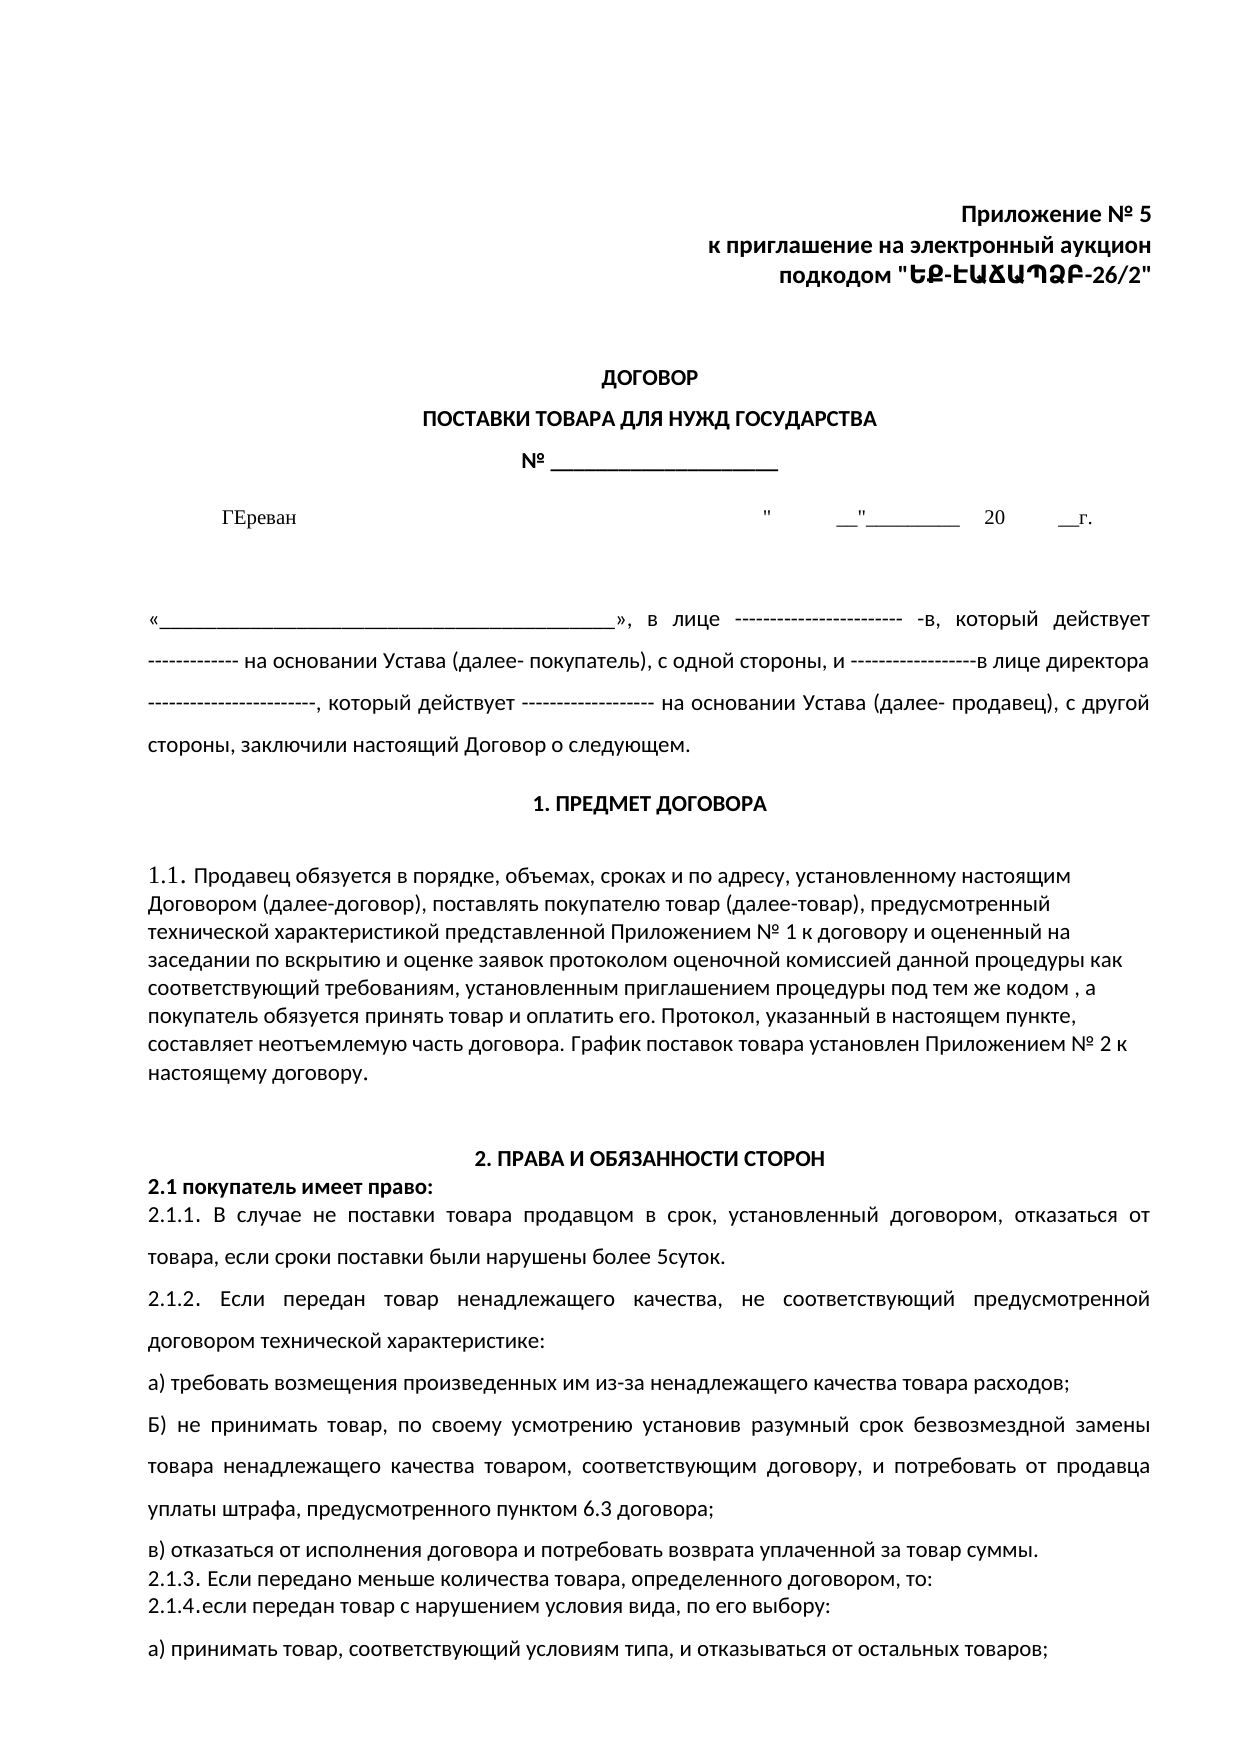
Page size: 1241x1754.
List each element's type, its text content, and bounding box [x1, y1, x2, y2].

text в) отказаться от исполнения договора и потребовать возврата уплаченной за товар суммы. [148, 1536, 1152, 1564]
list Б) не принимать товар, по своему усмотрению установив разумный срок безвозмездной замены товара ненадлежащего качества товаром, соответствующим договору, и потребовать от продавца уплаты штрафа, предусмотренного пунктом 6.3 договора; [148, 1410, 1152, 1522]
list 2.1.4․если передан товар с нарушением условия вида, по его выбору: [148, 1592, 1152, 1620]
text ДОГОВОР [148, 363, 1152, 391]
list а) принимать товар, соответствующий условиям типа, и отказываться от остальных товаров; [148, 1634, 1152, 1662]
list 2.1.2․ Если передан товар ненадлежащего качества, не соответствующий предусмотренной договором технической характеристике: [148, 1284, 1152, 1354]
text 1. ПРЕДМЕТ ДОГОВОРА [148, 789, 1152, 817]
list а) требовать возмещения произведенных им из-за ненадлежащего качества товара расходов; [148, 1368, 1152, 1396]
text 1.1․ Продавец обязуется в порядке, объемах, сроках и по адресу, установленному настоящим Договором (далее-договор), поставлять покупателю товар (далее-товар), предусмотренный технической характеристикой представленной Приложением № 1 к договору и оцененный на заседании по вскрытию и оценке заявок протоколом оценочной комиссией данной процедуры как соответствующий требованиям, установленным приглашением процедуры под тем же кодом , а покупатель обязуется принять товар и оплатить его. Протокол, указанный в настоящем пункте, составляет неотъемлемую часть договора. График поставок товара установлен Приложением № 2 к настоящему договору. [148, 860, 1152, 1087]
text 2.1 покупатель имеет право: [148, 1172, 1152, 1200]
text 2.1.3․ Если передано меньше количества товара, определенного договором, то: [148, 1564, 1152, 1592]
table_header " __"_________ 20 __г. [620, 505, 1104, 546]
text № ____________________ [148, 447, 1152, 474]
list 2. ПРАВА И ОБЯЗАННОСТИ СТОРОН [148, 1144, 1152, 1172]
table_header ГЕреван [136, 505, 620, 546]
text подкодом "ԵՔ-ԷԱՃԱՊՁԲ-26/2" [177, 259, 1152, 290]
text Приложение № 5 [148, 198, 1152, 229]
text ПОСТАВКИ ТОВАРА ДЛЯ НУЖД ГОСУДАРСТВА [148, 404, 1152, 433]
text «________________________________________», в лице ------------------------ -в, который действует ------------- на основании Устава (далее- покупатель), с одной стороны, и ------------------в лице директора ------------------------, который действует ------------------- на основании Устава (далее- продавец), с другой стороны, заключили настоящий Договор о следующем. [148, 604, 1152, 758]
list 2.1.1․ В случае не поставки товара продавцом в срок, установленный договором, отказаться от товара, если сроки поставки были нарушены более 5суток. [148, 1200, 1152, 1270]
text к приглашение на электронный аукцион [177, 229, 1152, 259]
